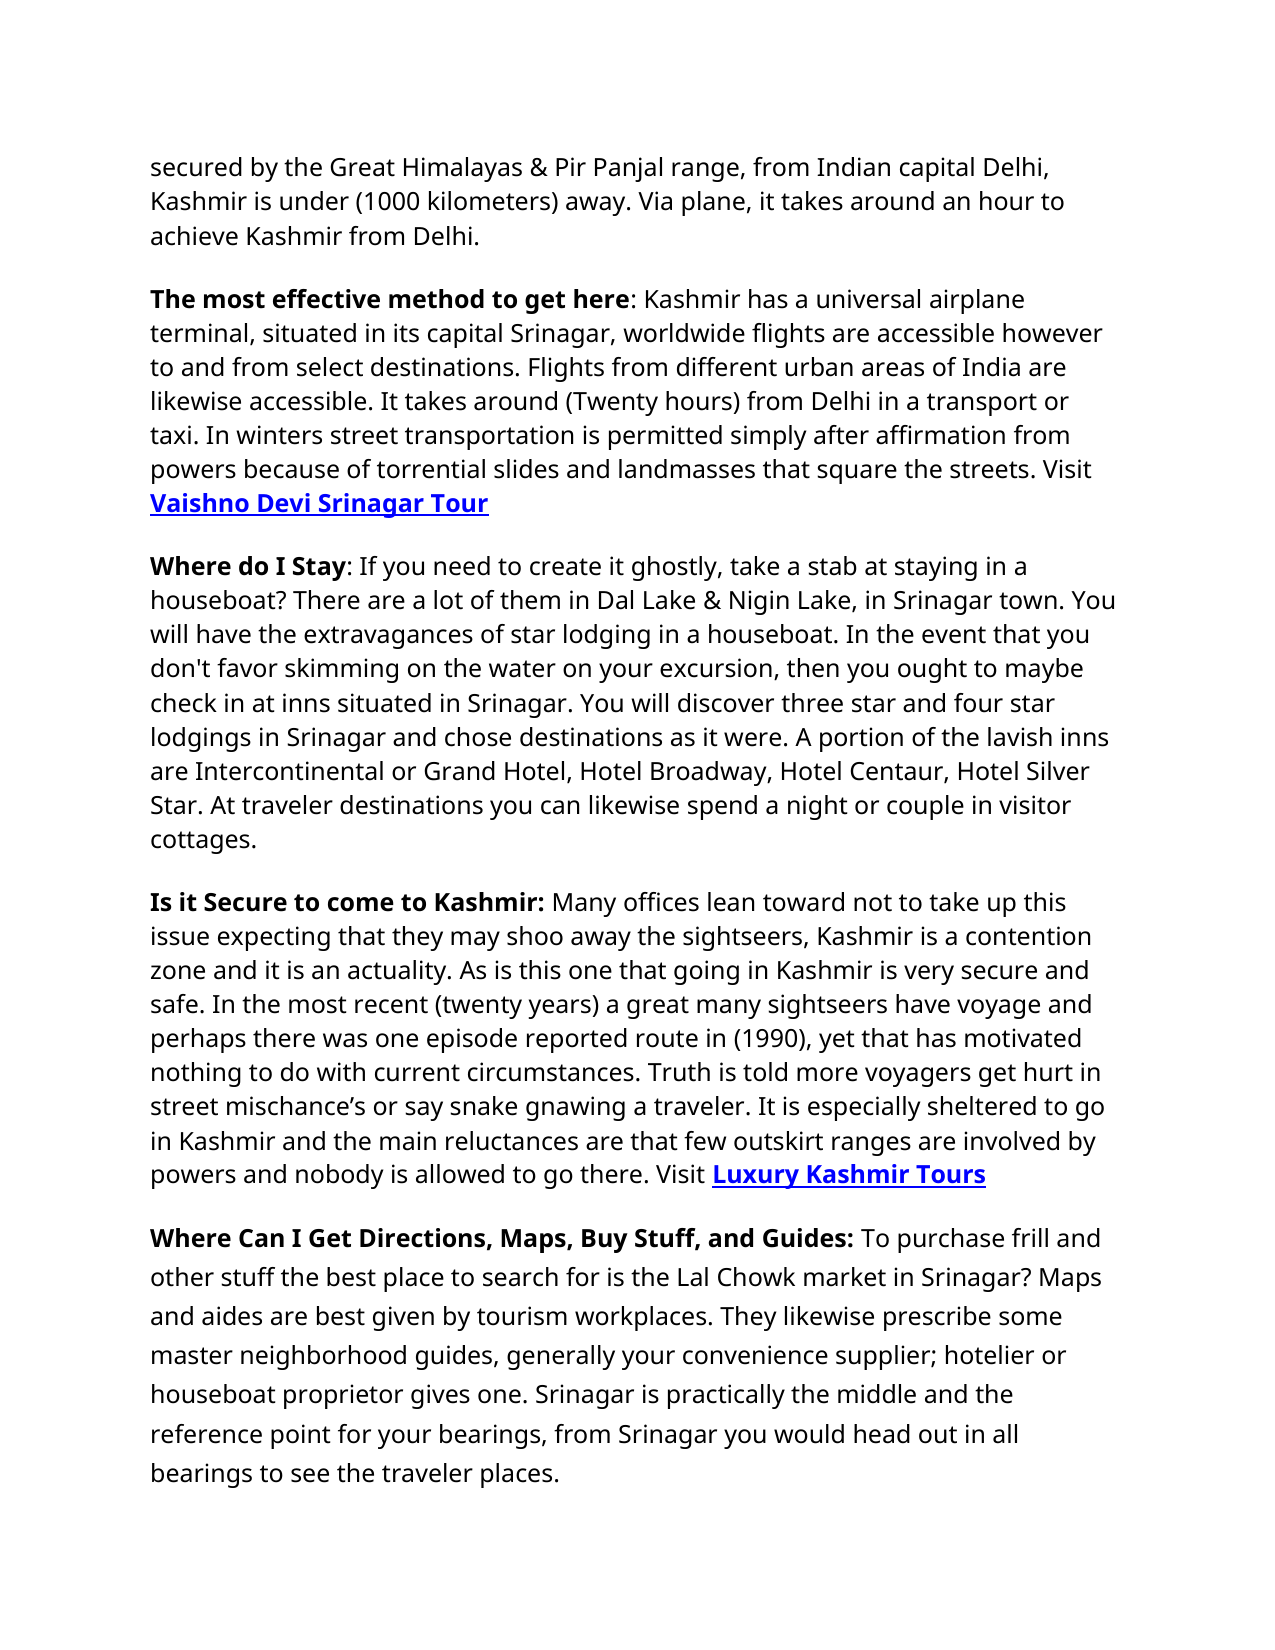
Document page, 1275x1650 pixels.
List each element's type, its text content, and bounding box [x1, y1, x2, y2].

text The most effective method to get here: Kashmir has a universal airplane terminal, situated in its capital Srinagar, worldwide flights are accessible however to and from select destinations. Flights from different urban areas of India are likewise accessible. It takes around (Twenty hours) from Delhi in a transport or taxi. In winters street transportation is permitted simply after affirmation from powers because of torrential slides and landmasses that square the streets. Visit Vaishno Devi Srinagar Tour [150, 281, 1125, 520]
text Where do I Stay: If you need to create it ghostly, take a stab at staying in a houseboat? There are a lot of them in Dal Lake & Nigin Lake, in Srinagar town. You will have the extravagances of star lodging in a houseboat. In the event that you don't favor skimming on the water on your excursion, then you ought to maybe check in at inns situated in Srinagar. You will discover three star and four star lodgings in Srinagar and chose destinations as it were. A portion of the lavish inns are Intercontinental or Grand Hotel, Hotel Broadway, Hotel Centaur, Hotel Silver Star. At traveler destinations you can likewise spend a night or couple in visitor cottages. [150, 549, 1125, 856]
text Where Can I Get Directions, Maps, Buy Stuff, and Guides: To purchase frill and other stuff the best place to search for is the Lal Chowk market in Srinagar? Maps and aides are best given by tourism workplaces. They likewise prescribe some master neighborhood guides, generally your convenience supplier; hotelier or houseboat proprietor gives one. Srinagar is practically the middle and the reference point for your bearings, from Srinagar you would head out in all bearings to see the traveler places. [150, 1220, 1125, 1489]
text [150, 150, 1125, 252]
text Is it Secure to come to Kashmir: Many offices lean toward not to take up this issue expecting that they may shoo away the sightseers, Kashmir is a contention zone and it is an actuality. As is this one that going in Kashmir is very secure and safe. In the most recent (twenty years) a great many sightseers have voyage and perhaps there was one episode reported route in (1990), yet that has motivated nothing to do with current circumstances. Truth is told more voyagers get hurt in street mischance’s or say snake gnawing a traveler. It is especially sheltered to go in Kashmir and the main reluctances are that few outskirt ranges are involved by powers and nobody is allowed to go there. Visit Luxury Kashmir Tours [150, 885, 1125, 1191]
